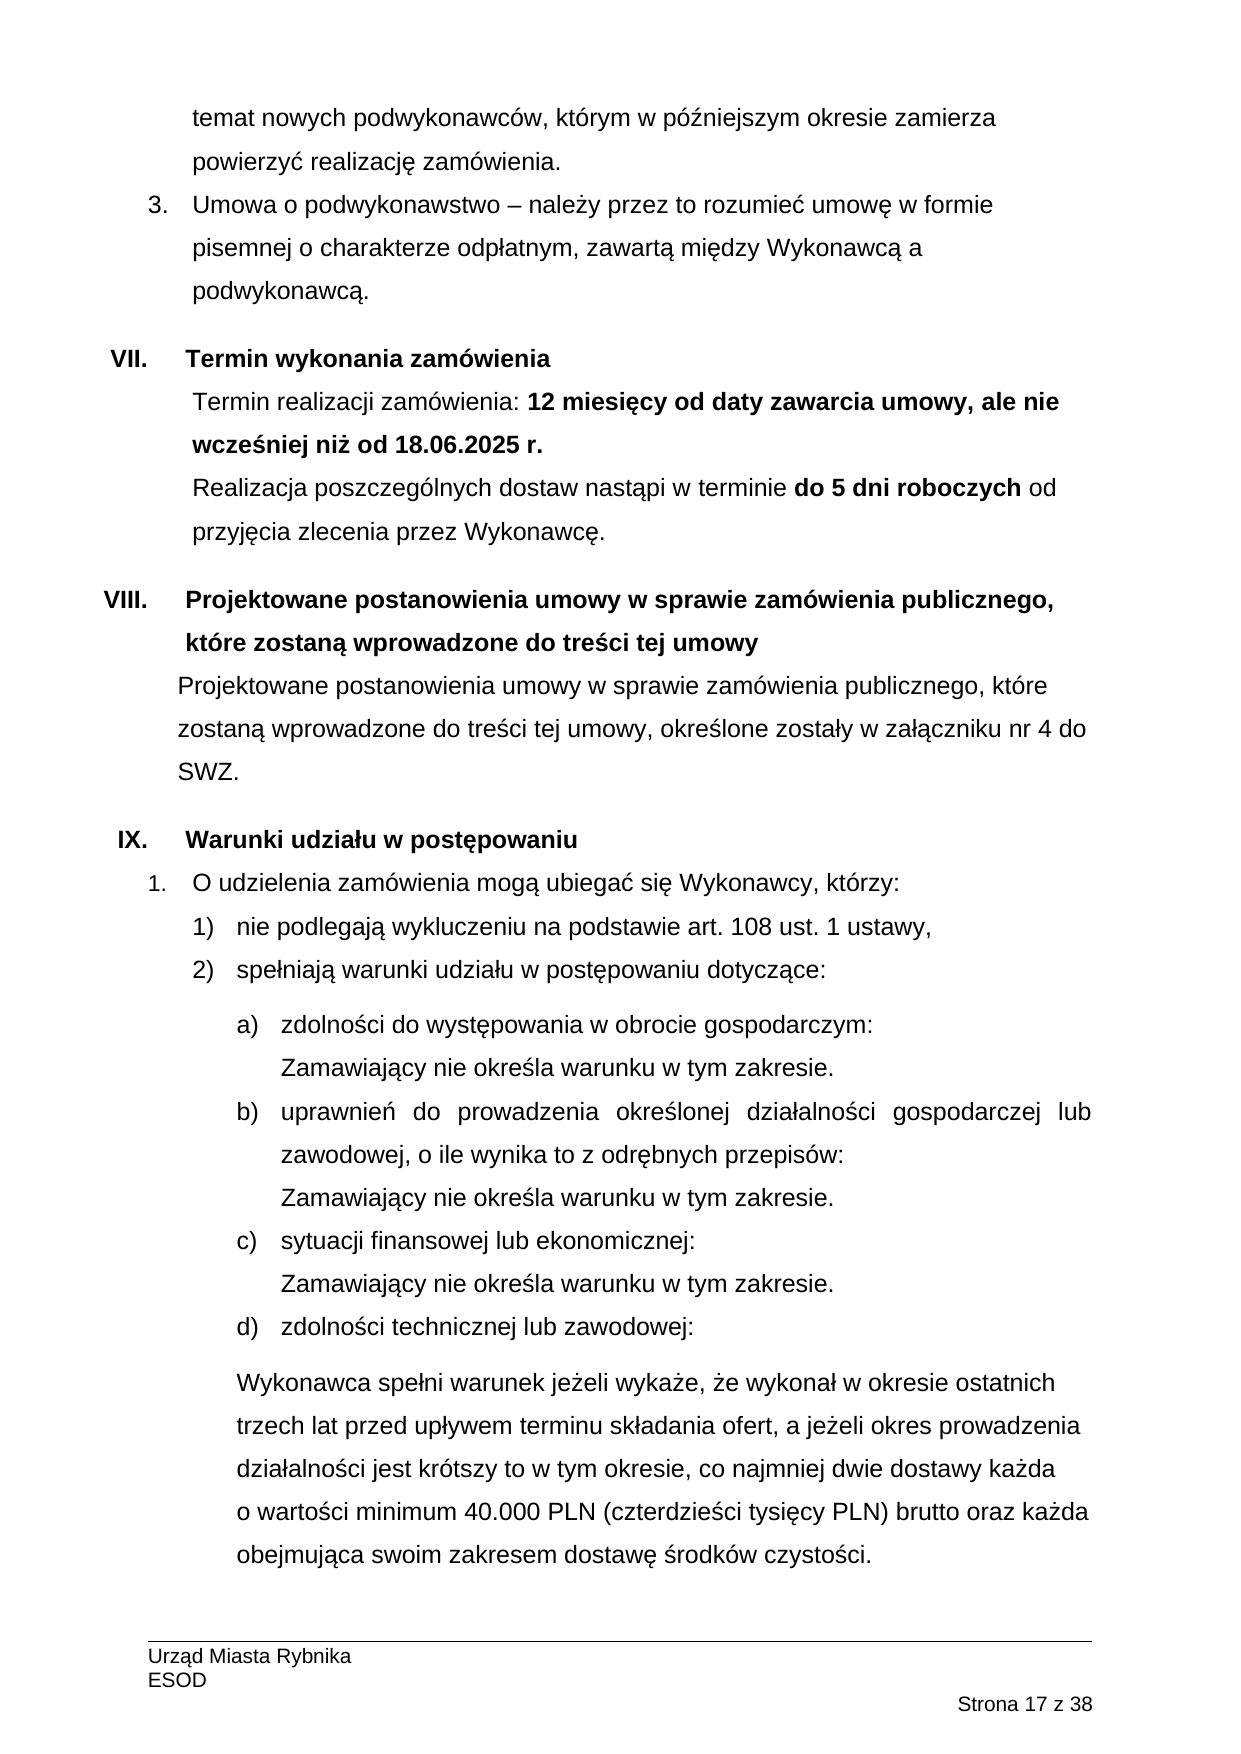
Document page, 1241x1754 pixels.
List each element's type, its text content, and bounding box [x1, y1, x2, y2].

list zdolności do występowania w obrocie gospodarczym: [236, 1010, 1092, 1039]
list sytuacji finansowej lub ekonomicznej: [236, 1226, 1092, 1254]
text Zamawiający nie określa warunku w tym zakresie. [281, 1183, 1092, 1211]
list Umowa o podwykonawstwo – należy przez to rozumieć umowę w formie pisemnej o charakterze odpłatnym, zawartą między Wykonawcą a podwykonawcą. [148, 189, 1092, 304]
text Wykonawca spełni warunek jeżeli wykaże, że wykonał w okresie ostatnich trzech lat przed upływem terminu składania ofert, a jeżeli okres prowadzenia działalności jest krótszy to w tym okresie, co najmniej dwie dostawy każda o wartości minimum 40.000 PLN (czterdzieści tysięcy PLN) brutto oraz każda obejmująca swoim zakresem dostawę środków czystości. [236, 1368, 1092, 1569]
subtitle Projektowane postanowienia umowy w sprawie zamówienia publicznego, które zostaną wprowadzone do treści tej umowy [148, 584, 1092, 656]
list zdolności technicznej lub zawodowej: [236, 1312, 1092, 1341]
list nie podlegają wykluczeniu na podstawie art. 108 ust. 1 ustawy, [192, 911, 1092, 940]
list O udzielenia zamówienia mogą ubiegać się Wykonawcy, którzy: [148, 868, 1092, 897]
subtitle Termin wykonania zamówienia [148, 344, 1092, 373]
subtitle Warunki udziału w postępowaniu [148, 825, 1092, 854]
text Termin realizacji zamówienia: 12 miesięcy od daty zawarcia umowy, ale nie wcześniej niż od 18.06.2025 r. Realizacja poszczególnych dostaw nastąpi w terminie do 5 dni roboczych od przyjęcia zlecenia przez Wykonawcę. [192, 387, 1092, 545]
text Zamawiający nie określa warunku w tym zakresie. [281, 1269, 1092, 1298]
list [148, 103, 1092, 175]
text Zamawiający nie określa warunku w tym zakresie. [281, 1053, 1092, 1082]
text Projektowane postanowienia umowy w sprawie zamówienia publicznego, które zostaną wprowadzone do treści tej umowy, określone zostały w załączniku nr 4 do SWZ. [177, 671, 1092, 786]
list spełniają warunki udziału w postępowaniu dotyczące: [192, 954, 1092, 983]
list uprawnień do prowadzenia określonej działalności gospodarczej lub zawodowej, o ile wynika to z odrębnych przepisów: [236, 1096, 1092, 1168]
